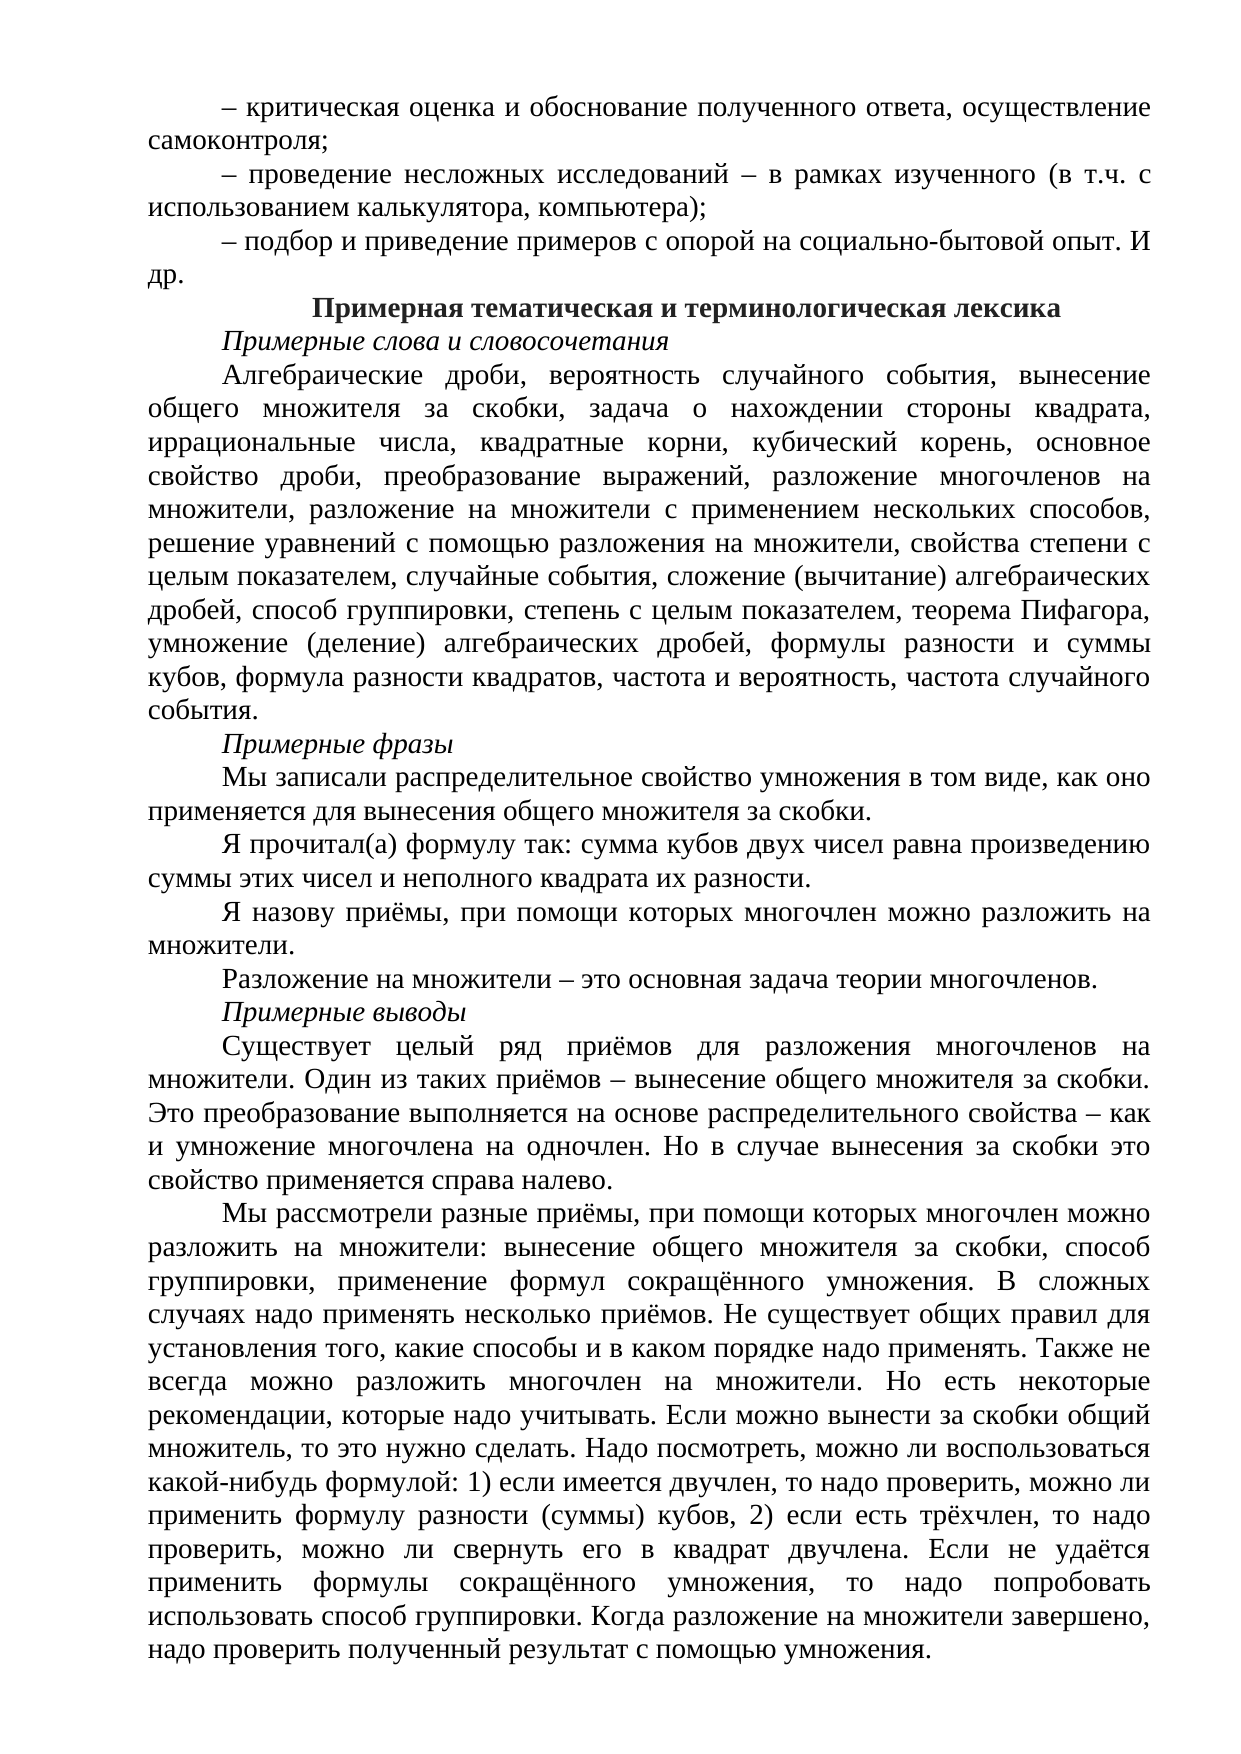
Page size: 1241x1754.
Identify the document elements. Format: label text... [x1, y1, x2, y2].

text Разложение на множители – это основная задача теории многочленов. [148, 961, 1152, 994]
text – проведение несложных исследований – в рамках изученного (в т.ч. с использованием калькулятора, компьютера); [148, 156, 1152, 223]
text Мы рассмотрели разные приёмы, при помощи которых многочлен можно разложить на множители: вынесение общего множителя за скобки, способ группировки, применение формул сокращённого умножения. В сложных случаях надо применять несколько приёмов. Не существует общих правил для установления того, какие способы и в каком порядке надо применять. Также не всегда можно разложить многочлен на множители. Но есть некоторые рекомендации, которые надо учитывать. Если можно вынести за скобки общий множитель, то это нужно сделать. Надо посмотреть, можно ли воспользоваться какой-нибудь формулой: 1) если имеется двучлен, то надо проверить, можно ли применить формулу разности (суммы) кубов, 2) если есть трёхчлен, то надо проверить, можно ли свернуть его в квадрат двучлена. Если не удаётся применить формулы сокращённого умножения, то надо попробовать использовать способ группировки. Когда разложение на множители завершено, надо проверить полученный результат с помощью умножения. [148, 1196, 1152, 1665]
text Мы записали распределительное свойство умножения в том виде, как оно применяется для вынесения общего множителя за скобки. [148, 759, 1152, 827]
text Примерные слова и словосочетания [148, 323, 1152, 357]
text Существует целый ряд приёмов для разложения многочленов на множители. Один из таких приёмов – вынесение общего множителя за скобки. Это преобразование выполняется на основе распределительного свойства – как и умножение многочлена на одночлен. Но в случае вынесения за скобки это свойство применяется справа налево. [148, 1028, 1152, 1196]
text Примерные выводы [148, 994, 1152, 1028]
text Я назову приёмы, при помощи которых многочлен можно разложить на множители. [148, 894, 1152, 961]
text Примерные фразы [148, 726, 1152, 759]
text – подбор и приведение примеров с опорой на социально-бытовой опыт. И др. [148, 223, 1152, 290]
text – критическая оценка и обоснование полученного ответа, осуществление самоконтроля; [148, 89, 1152, 156]
text Алгебраические дроби, вероятность случайного события, вынесение общего множителя за скобки, задача о нахождении стороны квадрата, иррациональные числа, квадратные корни, кубический корень, основное свойство дроби, преобразование выражений, разложение многочленов на множители, разложение на множители с применением нескольких способов, решение уравнений с помощью разложения на множители, свойства степени с целым показателем, случайные события, сложение (вычитание) алгебраических дробей, способ группировки, степень с целым показателем, теорема Пифагора, умножение (деление) алгебраических дробей, формулы разности и суммы кубов, формула разности квадратов, частота и вероятность, частота случайного события. [148, 357, 1152, 726]
text Примерная тематическая и терминологическая лексика [148, 290, 1152, 323]
text Я прочитал(а) формулу так: сумма кубов двух чисел равна произведению суммы этих чисел и неполного квадрата их разности. [148, 827, 1152, 894]
